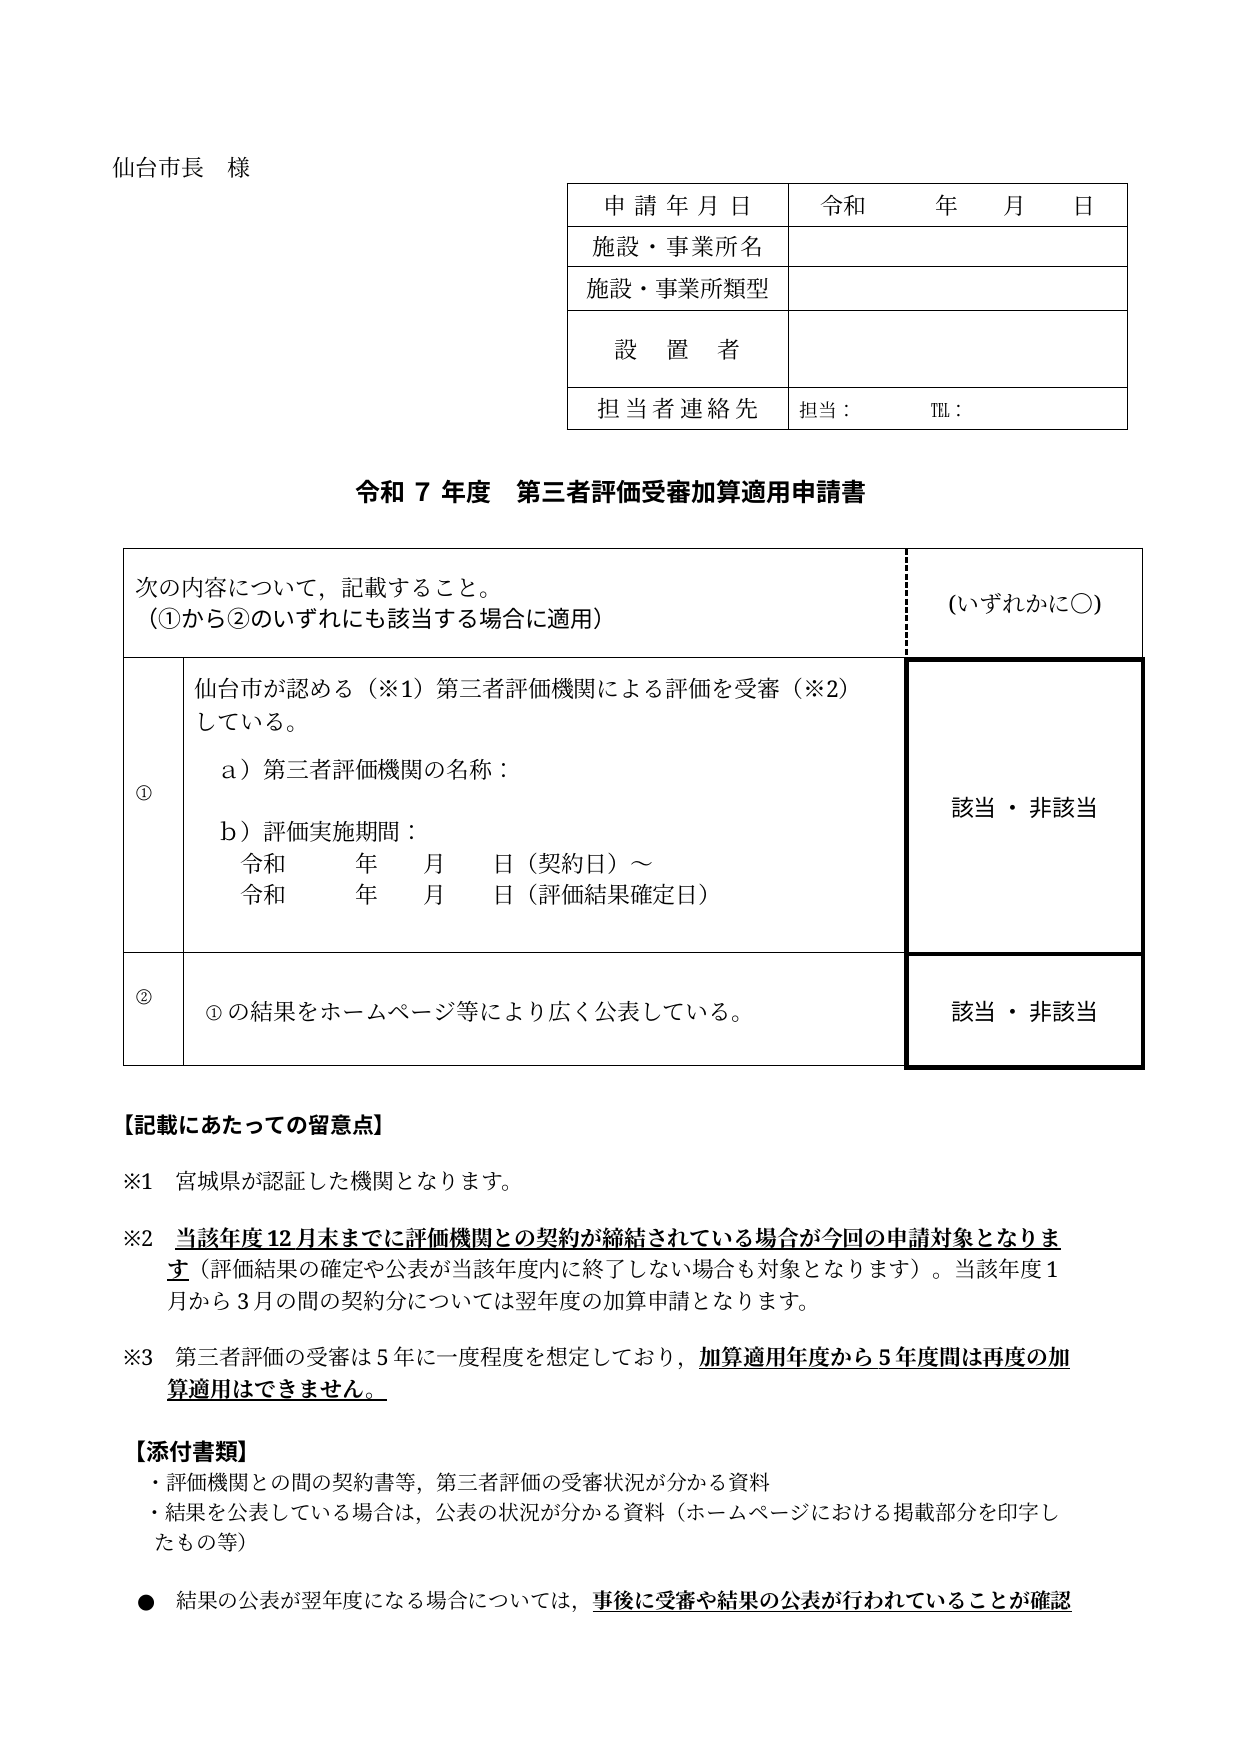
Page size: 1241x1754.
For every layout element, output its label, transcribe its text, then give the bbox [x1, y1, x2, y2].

table_cell [789, 227, 1127, 266]
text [137, 1585, 1076, 1615]
text ・結果を公表している場合は，公表の状況が分かる資料（ホームページにおける掲載部分を印字したもの等） [123, 1497, 1076, 1556]
table_cell ①の結果をホームページ等により広く公表している。 [184, 953, 904, 1065]
table_cell [789, 311, 1127, 387]
table_cell 担当： ℡： [789, 388, 1127, 429]
table_cell 施設・事業所名 [568, 227, 788, 266]
text ※1 宮城県が認証した機関となります。 [123, 1164, 1076, 1196]
text ※2 当該年度12月末までに評価機関との契約が締結されている場合が今回の申請対象となります（評価結果の確定や公表が当該年度内に終了しない場合も対象となります）。当該年度1月から3月の間の契約分については翌年度の加算申請となります。 [123, 1221, 1076, 1316]
table_cell 設置者 [568, 311, 788, 387]
table_cell [124, 658, 183, 952]
text ※3 第三者評価の受審は5年に一度程度を想定しており，加算適用年度から5年度間は再度の加算適用はできません。 [123, 1341, 1076, 1404]
text 仙台市長 様 [112, 150, 1128, 183]
table_cell 仙台市が認める（※1）第三者評価機関による評価を受審（※2） している。 ａ）第三者評価機関の名称： ｂ）評価実施期間： 令和 年 月 日（契約日）～ 令和 年 月 日（評価結果確定日） [184, 658, 904, 952]
table_cell 担当者連絡先 [568, 388, 788, 429]
table_cell 施設・事業所類型 [568, 267, 788, 309]
text ・評価機関との間の契約書等，第三者評価の受審状況が分かる資料 [123, 1467, 1076, 1497]
table_header 申請年月日 [568, 184, 788, 226]
text 【記載にあたっての留意点】 [112, 1112, 1130, 1139]
table_header (いずれかに〇) [906, 549, 1142, 657]
text 【添付書類】 [123, 1433, 1076, 1467]
table_header 次の内容について，記載すること。 （①から②のいずれにも該当する場合に適用） [124, 549, 906, 657]
text 令和 ７ 年度 第三者評価受審加算適用申請書 [112, 472, 1108, 509]
table_cell [124, 953, 183, 1065]
table_cell 該当 ・ 非該当 [909, 956, 1141, 1065]
table_cell [789, 267, 1127, 309]
table_cell 該当 ・ 非該当 [909, 662, 1141, 952]
table_header 令和 年 月 日 [789, 184, 1127, 226]
